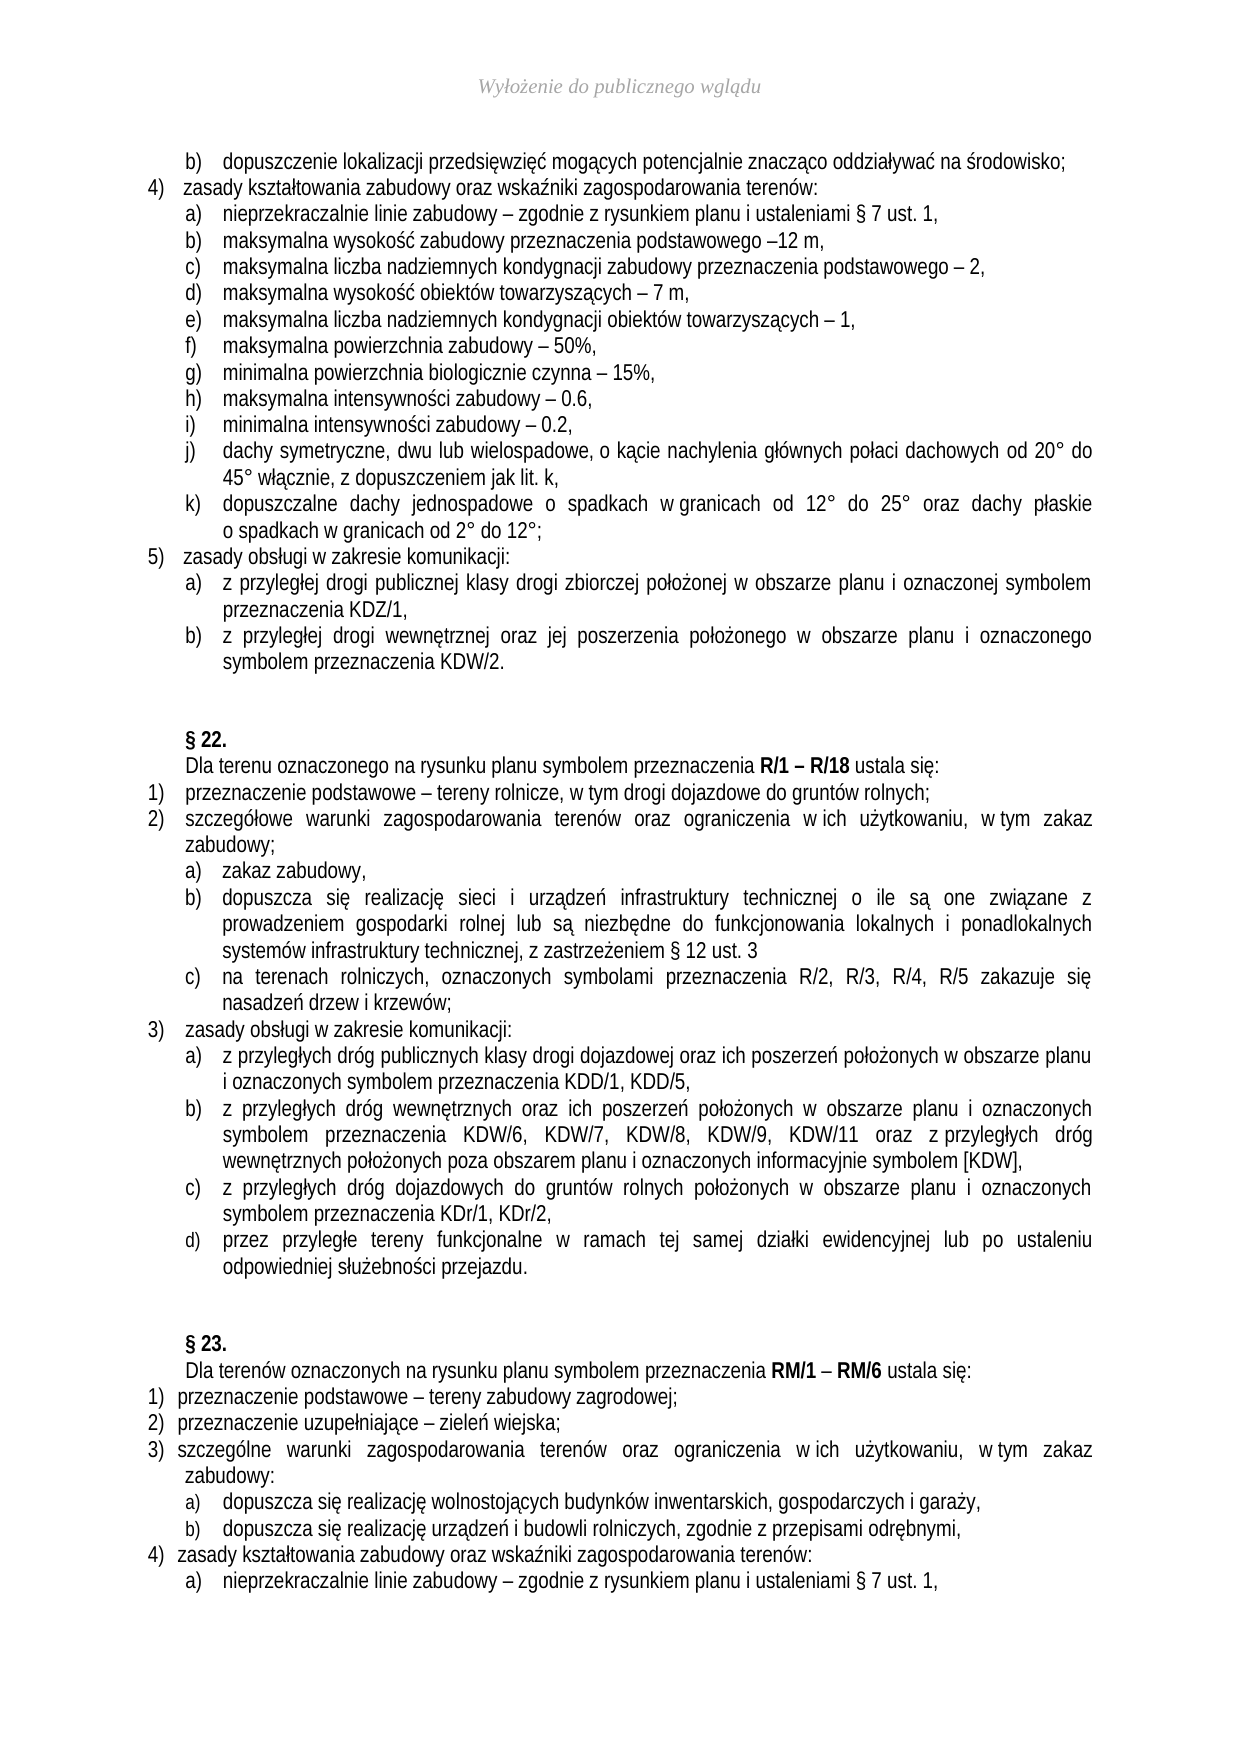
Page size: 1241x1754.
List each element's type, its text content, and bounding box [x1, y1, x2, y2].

list maksymalna liczba nadziemnych kondygnacji zabudowy przeznaczenia podstawowego – 2, [185, 253, 1093, 279]
list maksymalna liczba nadziemnych kondygnacji obiektów towarzyszących – 1, [185, 306, 1093, 332]
list na terenach rolniczych, oznaczonych symbolami przeznaczenia R/2, R/3, R/4, R/5 zakazuje się nasadzeń drzew i krzewów; [185, 963, 1093, 1016]
list szczególne warunki zagospodarowania terenów oraz ograniczenia w ich użytkowaniu, w tym zakaz zabudowy: [148, 1436, 1093, 1488]
list przeznaczenie uzupełniające – zieleń wiejska; [148, 1409, 1093, 1436]
list z przyległej drogi publicznej klasy drogi zbiorczej położonej w obszarze planu i oznaczonej symbolem przeznaczenia KDZ/1, [185, 569, 1093, 622]
list dopuszcza się realizację wolnostojących budynków inwentarskich, gospodarczych i garaży, [185, 1488, 1093, 1515]
list zasady kształtowania zabudowy oraz wskaźniki zagospodarowania terenów: [148, 1541, 1093, 1567]
list zasady kształtowania zabudowy oraz wskaźniki zagospodarowania terenów: [148, 174, 1093, 200]
text § 23. [185, 1330, 1093, 1357]
list z przyległej drogi wewnętrznej oraz jej poszerzenia położonego w obszarze planu i oznaczonego symbolem przeznaczenia KDW/2. [185, 622, 1093, 675]
list dopuszcza się realizację urządzeń i budowli rolniczych, zgodnie z przepisami odrębnymi, [185, 1515, 1093, 1541]
list dachy symetryczne, dwu lub wielospadowe, o kącie nachylenia głównych połaci dachowych od 20° do 45° włącznie, z dopuszczeniem jak lit. k, [185, 437, 1093, 490]
list nieprzekraczalnie linie zabudowy – zgodnie z rysunkiem planu i ustaleniami § 7 ust. 1, [185, 1567, 1093, 1594]
text Dla terenu oznaczonego na rysunku planu symbolem przeznaczenia R/1 – R/18 ustala się: [148, 752, 1093, 778]
list z przyległych dróg dojazdowych do gruntów rolnych położonych w obszarze planu i oznaczonych symbolem przeznaczenia KDr/1, KDr/2, [185, 1174, 1093, 1226]
list z przyległych dróg publicznych klasy drogi dojazdowej oraz ich poszerzeń położonych w obszarze planu i oznaczonych symbolem przeznaczenia KDD/1, KDD/5, [185, 1042, 1093, 1095]
list nieprzekraczalnie linie zabudowy – zgodnie z rysunkiem planu i ustaleniami § 7 ust. 1, [185, 200, 1093, 227]
list zasady obsługi w zakresie komunikacji: [148, 1016, 1093, 1042]
list dopuszczalne dachy jednospadowe o spadkach w granicach od 12° do 25° oraz dachy płaskie o spadkach w granicach od 2° do 12°; [185, 490, 1093, 543]
list szczegółowe warunki zagospodarowania terenów oraz ograniczenia w ich użytkowaniu, w tym zakaz zabudowy; [148, 805, 1093, 857]
list zasady obsługi w zakresie komunikacji: [148, 543, 1093, 569]
list przeznaczenie podstawowe – tereny rolnicze, w tym drogi dojazdowe do gruntów rolnych; [148, 778, 1093, 805]
text Dla terenów oznaczonych na rysunku planu symbolem przeznaczenia RM/1 – RM/6 ustala się: [148, 1357, 1093, 1383]
list maksymalna wysokość zabudowy przeznaczenia podstawowego –12 m, [185, 227, 1093, 253]
list dopuszcza się realizację sieci i urządzeń infrastruktury technicznej o ile są one związane z prowadzeniem gospodarki rolnej lub są niezbędne do funkcjonowania lokalnych i ponadlokalnych systemów infrastruktury technicznej, z zastrzeżeniem § 12 ust. 3 [185, 884, 1093, 963]
list dopuszczenie lokalizacji przedsięwzięć mogących potencjalnie znacząco oddziaływać na środowisko; [185, 148, 1093, 174]
list z przyległych dróg wewnętrznych oraz ich poszerzeń położonych w obszarze planu i oznaczonych symbolem przeznaczenia KDW/6, KDW/7, KDW/8, KDW/9, KDW/11 oraz z przyległych dróg wewnętrznych położonych poza obszarem planu i oznaczonych informacyjnie symbolem [KDW], [185, 1095, 1093, 1174]
list minimalna intensywności zabudowy – 0.2, [185, 411, 1093, 437]
list maksymalna wysokość obiektów towarzyszących – 7 m, [185, 279, 1093, 306]
list przez przyległe tereny funkcjonalne w ramach tej samej działki ewidencyjnej lub po ustaleniu odpowiedniej służebności przejazdu. [185, 1226, 1093, 1279]
text § 22. [185, 726, 1093, 752]
list przeznaczenie podstawowe – tereny zabudowy zagrodowej; [148, 1383, 1093, 1409]
list maksymalna powierzchnia zabudowy – 50%, [185, 332, 1093, 358]
list zakaz zabudowy, [185, 857, 1093, 884]
list maksymalna intensywności zabudowy – 0.6, [185, 385, 1093, 411]
list minimalna powierzchnia biologicznie czynna – 15%, [185, 358, 1093, 385]
